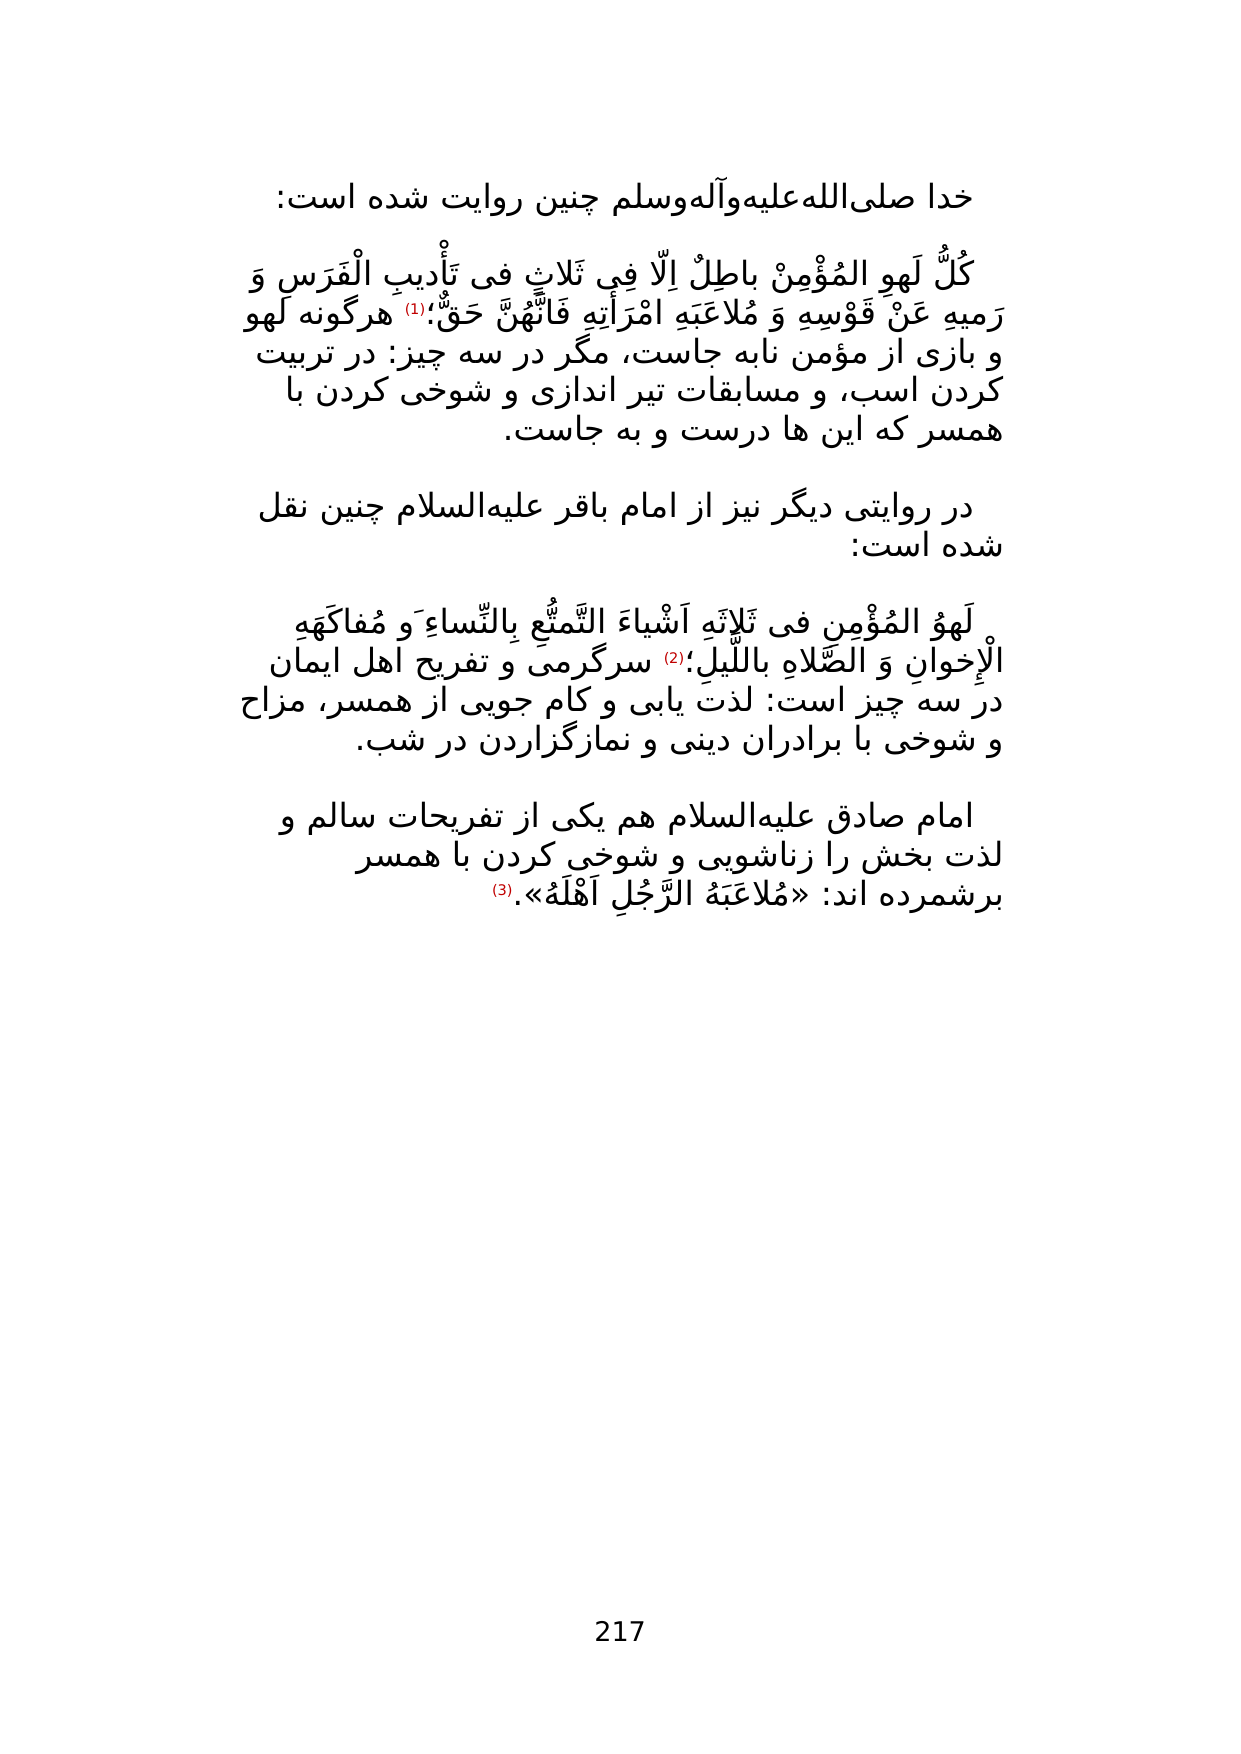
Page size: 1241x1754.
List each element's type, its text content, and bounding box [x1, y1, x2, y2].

text امام صادق عليه‌السلام هم یکی از تفریحات سالم و لذت بخش را زناشویی و شوخی کردن با همسر برشمرده اند: «مُلاعَبَهُ الرَّجُلِ اَهْلَهُ».(3) [236, 797, 1004, 913]
text خدا صلى‌الله‌عليه‌وآله‌وسلم چنین روایت شده است: [236, 177, 1004, 216]
text لَهوُ المُؤْمِنِ فی ثَلاثَهِ اَشْیاءَ التَّمتُّعِ بِالنِّساءِ َو مُفاکَهَهِ الْإِخوانِ وَ الصَّلاهِ باللَّیلِ؛(2) سرگرمی و تفریح اهل ایمان در سه چیز است: لذت یابی و کام جویی از همسر، مزاح و شوخی با برادران دینی و نمازگزاردن در شب. [236, 603, 1004, 758]
text کُلُّ لَهوِ المُؤْمِنْ باطِلٌ اِلّا فِی ثَلاثٍ فی تَأْدیبِ الْفَرَسِ وَ رَمیهِ عَنْ قَوْسِهِ وَ مُلاعَبَهِ امْرَأَتِهِ فَانَّهُنَّ حَقٌّ؛(1) هرگونه لهو و بازی از مؤمن نابه جاست، مگر در سه چیز: در تربیت کردن اسب، و مسابقات تیر اندازی و شوخی کردن با همسر که این ها درست و به جاست. [236, 254, 1004, 449]
text در روایتی دیگر نیز از امام باقر عليه‌السلام چنین نقل شده است: [236, 487, 1004, 565]
